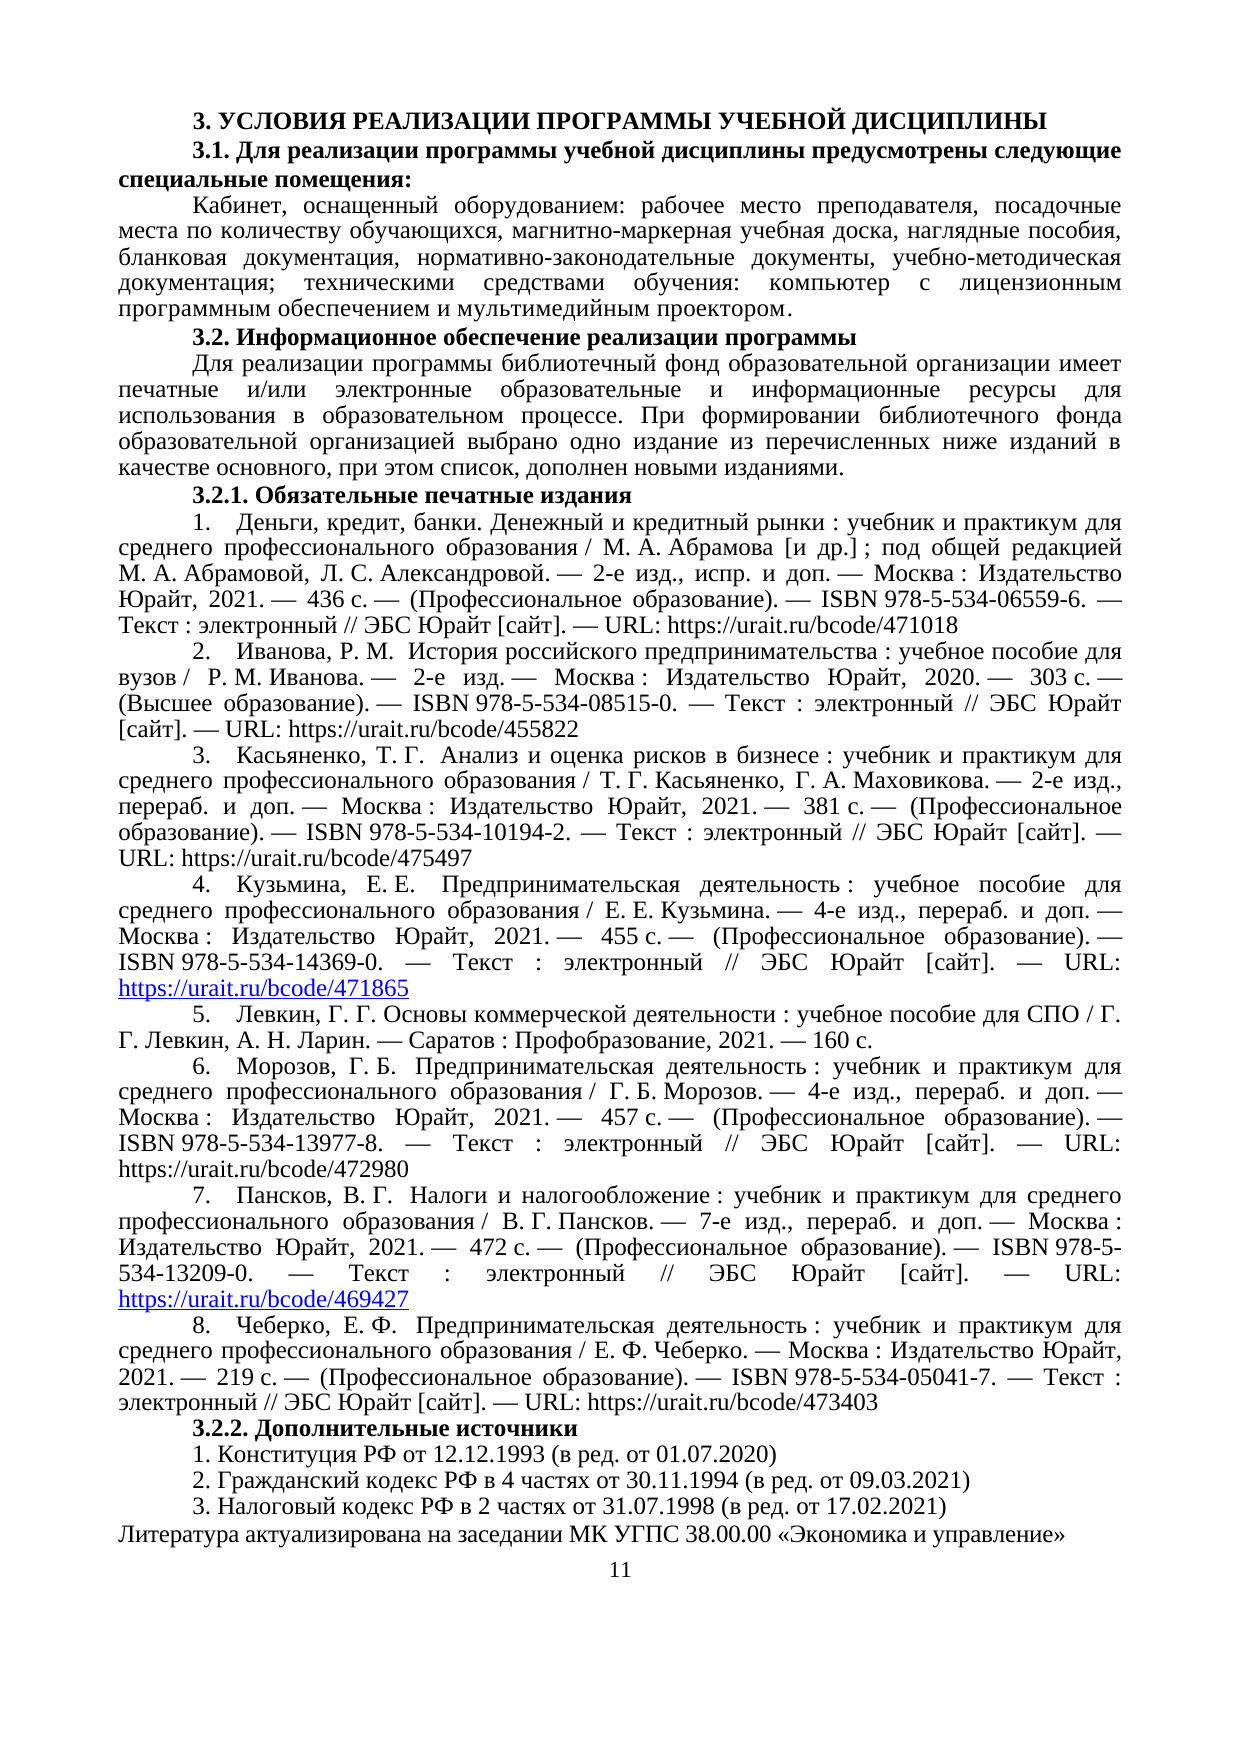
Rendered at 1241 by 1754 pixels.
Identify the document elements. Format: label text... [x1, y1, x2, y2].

text Для реализации программы библиотечный фонд образовательной организации имеет печатные и/или электронные образовательные и информационные ресурсы для использования в образовательном процессе. При формировании библиотечного фонда образовательной организацией выбрано одно издание из перечисленных ниже изданий в качестве основного, при этом список, дополнен новыми изданиями. [118, 351, 1122, 481]
text 3.2.1. Обязательные печатные издания [118, 481, 1122, 509]
text Литература актуализирована на заседании МК УГПС 38.00.00 «Экономика и управление» [118, 1519, 1122, 1548]
list Иванова, Р. М. История российского предпринимательства : учебное пособие для вузов / Р. М. Иванова. — 2-е изд. — Москва : Издательство Юрайт, 2020. — 303 с. — (Высшее образование). — ISBN 978-5-534-08515-0. — Текст : электронный // ЭБС Юрайт [сайт]. — URL: https://urait.ru/bcode/455822 [118, 639, 1122, 742]
text 3. УСЛОВИЯ РЕАЛИЗАЦИИ ПРОГРАММЫ УЧЕБНОЙ ДИСЦИПЛИНЫ [118, 106, 1122, 135]
list Морозов, Г. Б. Предпринимательская деятельность : учебник и практикум для среднего профессионального образования / Г. Б. Морозов. — 4-е изд., перераб. и доп. — Москва : Издательство Юрайт, 2021. — 457 с. — (Профессиональное образование). — ISBN 978-5-534-13977-8. — Текст : электронный // ЭБС Юрайт [сайт]. — URL: https://urait.ru/bcode/472980 [118, 1053, 1122, 1183]
list Кузьмина, Е. Е. Предпринимательская деятельность : учебное пособие для среднего профессионального образования / Е. Е. Кузьмина. — 4-е изд., перераб. и доп. — Москва : Издательство Юрайт, 2021. — 455 с. — (Профессиональное образование). — ISBN 978-5-534-14369-0. — Текст : электронный // ЭБС Юрайт [сайт]. — URL: https://urait.ru/bcode/471865 [118, 872, 1122, 1002]
text 3.1. Для реализации программы учебной дисциплины предусмотрены следующие специальные помещения: [118, 135, 1122, 193]
text 3. Налоговый кодекс РФ в 2 частях от 31.07.1998 (в ред. от 17.02.2021) [118, 1494, 1122, 1519]
list Пансков, В. Г. Налоги и налогообложение : учебник и практикум для среднего профессионального образования / В. Г. Пансков. — 7-е изд., перераб. и доп. — Москва : Издательство Юрайт, 2021. — 472 с. — (Профессиональное образование). — ISBN 978-5-534-13209-0. — Текст : электронный // ЭБС Юрайт [сайт]. — URL: https://urait.ru/bcode/469427 [118, 1183, 1122, 1313]
text 1. Конституция РФ от 12.12.1993 (в ред. от 01.07.2020) [118, 1442, 1122, 1468]
list Деньги, кредит, банки. Денежный и кредитный рынки : учебник и практикум для среднего профессионального образования / М. А. Абрамова [и др.] ; под общей редакцией М. А. Абрамовой, Л. С. Александровой. — 2-е изд., испр. и доп. — Москва : Издательство Юрайт, 2021. — 436 с. — (Профессиональное образование). — ISBN 978-5-534-06559-6. — Текст : электронный // ЭБС Юрайт [сайт]. — URL: https://urait.ru/bcode/471018 [118, 509, 1122, 639]
text 3.2. Информационное обеспечение реализации программы [118, 322, 1122, 351]
text Кабинет, оснащенный оборудованием: рабочее место преподавателя, посадочные места по количеству обучающихся, магнитно-маркерная учебная доска, наглядные пособия, бланковая документация, нормативно-законодательные документы, учебно-методическая документация; техническими средствами обучения: компьютер с лицензионным программным обеспечением и мультимедийным проектором. [118, 193, 1122, 322]
list Чеберко, Е. Ф. Предпринимательская деятельность : учебник и практикум для среднего профессионального образования / Е. Ф. Чеберко. — Москва : Издательство Юрайт, 2021. — 219 с. — (Профессиональное образование). — ISBN 978-5-534-05041-7. — Текст : электронный // ЭБС Юрайт [сайт]. — URL: https://urait.ru/bcode/473403 [118, 1313, 1122, 1416]
list Касьяненко, Т. Г. Анализ и оценка рисков в бизнесе : учебник и практикум для среднего профессионального образования / Т. Г. Касьяненко, Г. А. Маховикова. — 2-е изд., перераб. и доп. — Москва : Издательство Юрайт, 2021. — 381 с. — (Профессиональное образование). — ISBN 978-5-534-10194-2. — Текст : электронный // ЭБС Юрайт [сайт]. — URL: https://urait.ru/bcode/475497 [118, 742, 1122, 872]
list Левкин, Г. Г. Основы коммерческой деятельности : учебное пособие для СПО / Г. Г. Левкин, А. Н. Ларин. — Саратов : Профобразование, 2021. — 160 с. [118, 1002, 1122, 1053]
text 2. Гражданский кодекс РФ в 4 частях от 30.11.1994 (в ред. от 09.03.2021) [118, 1468, 1122, 1494]
text 3.2.2. Дополнительные источники [118, 1416, 1122, 1442]
